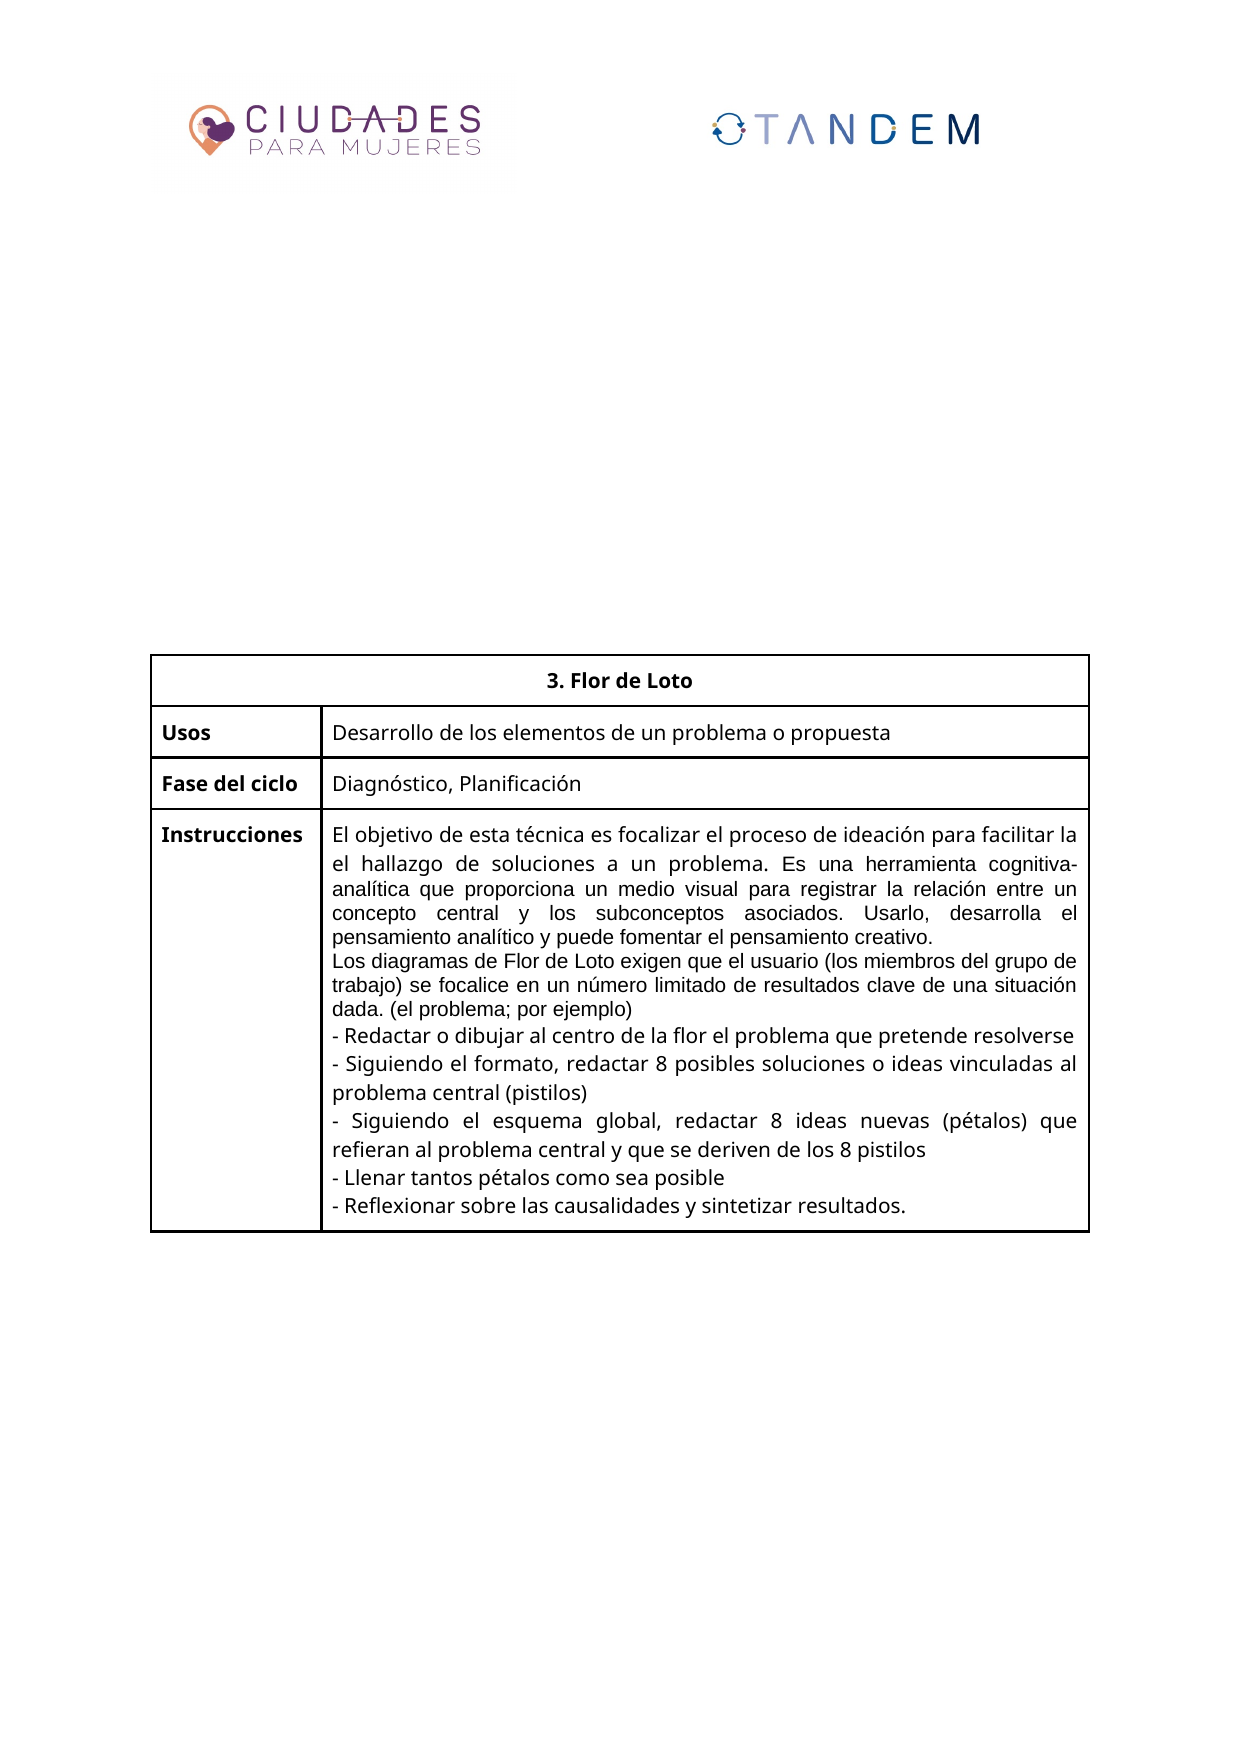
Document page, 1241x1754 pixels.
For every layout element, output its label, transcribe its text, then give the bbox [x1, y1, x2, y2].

picture [151, 73, 518, 194]
table_header 3. Flor de Loto [152, 656, 1088, 705]
table_cell Desarrollo de los elementos de un problema o propuesta [323, 707, 1088, 756]
table_cell Usos [152, 707, 320, 756]
table_cell Instrucciones [152, 810, 320, 1230]
table_cell Fase del ciclo [152, 759, 320, 808]
table_cell El objetivo de esta técnica es focalizar el proceso de ideación para facilitar la el hallazgo de soluciones a un problema. Es una herramienta cognitiva-analítica que proporciona un medio visual para registrar la relación entre un concepto central y los subconceptos asociados. Usarlo, desarrolla el pensamiento analítico y puede fomentar el pensamiento creativo. Los diagramas de Flor de Loto exigen que el usuario (los miembros del grupo de trabajo) se focalice en un número limitado de resultados clave de una situación dada. (el problema; por ejemplo) - Redactar o dibujar al centro de la flor el problema que pretende resolverse - Siguiendo el formato, redactar 8 posibles soluciones o ideas vinculadas al problema central (pistilos) - Siguiendo el esquema global, redactar 8 ideas nuevas (pétalos) que refieran al problema central y que se deriven de los 8 pistilos - Llenar tantos pétalos como sea posible - Reflexionar sobre las causalidades y sintetizar resultados. [323, 810, 1088, 1230]
table_cell Diagnóstico, Planificación [323, 759, 1088, 808]
picture [638, 84, 1089, 194]
